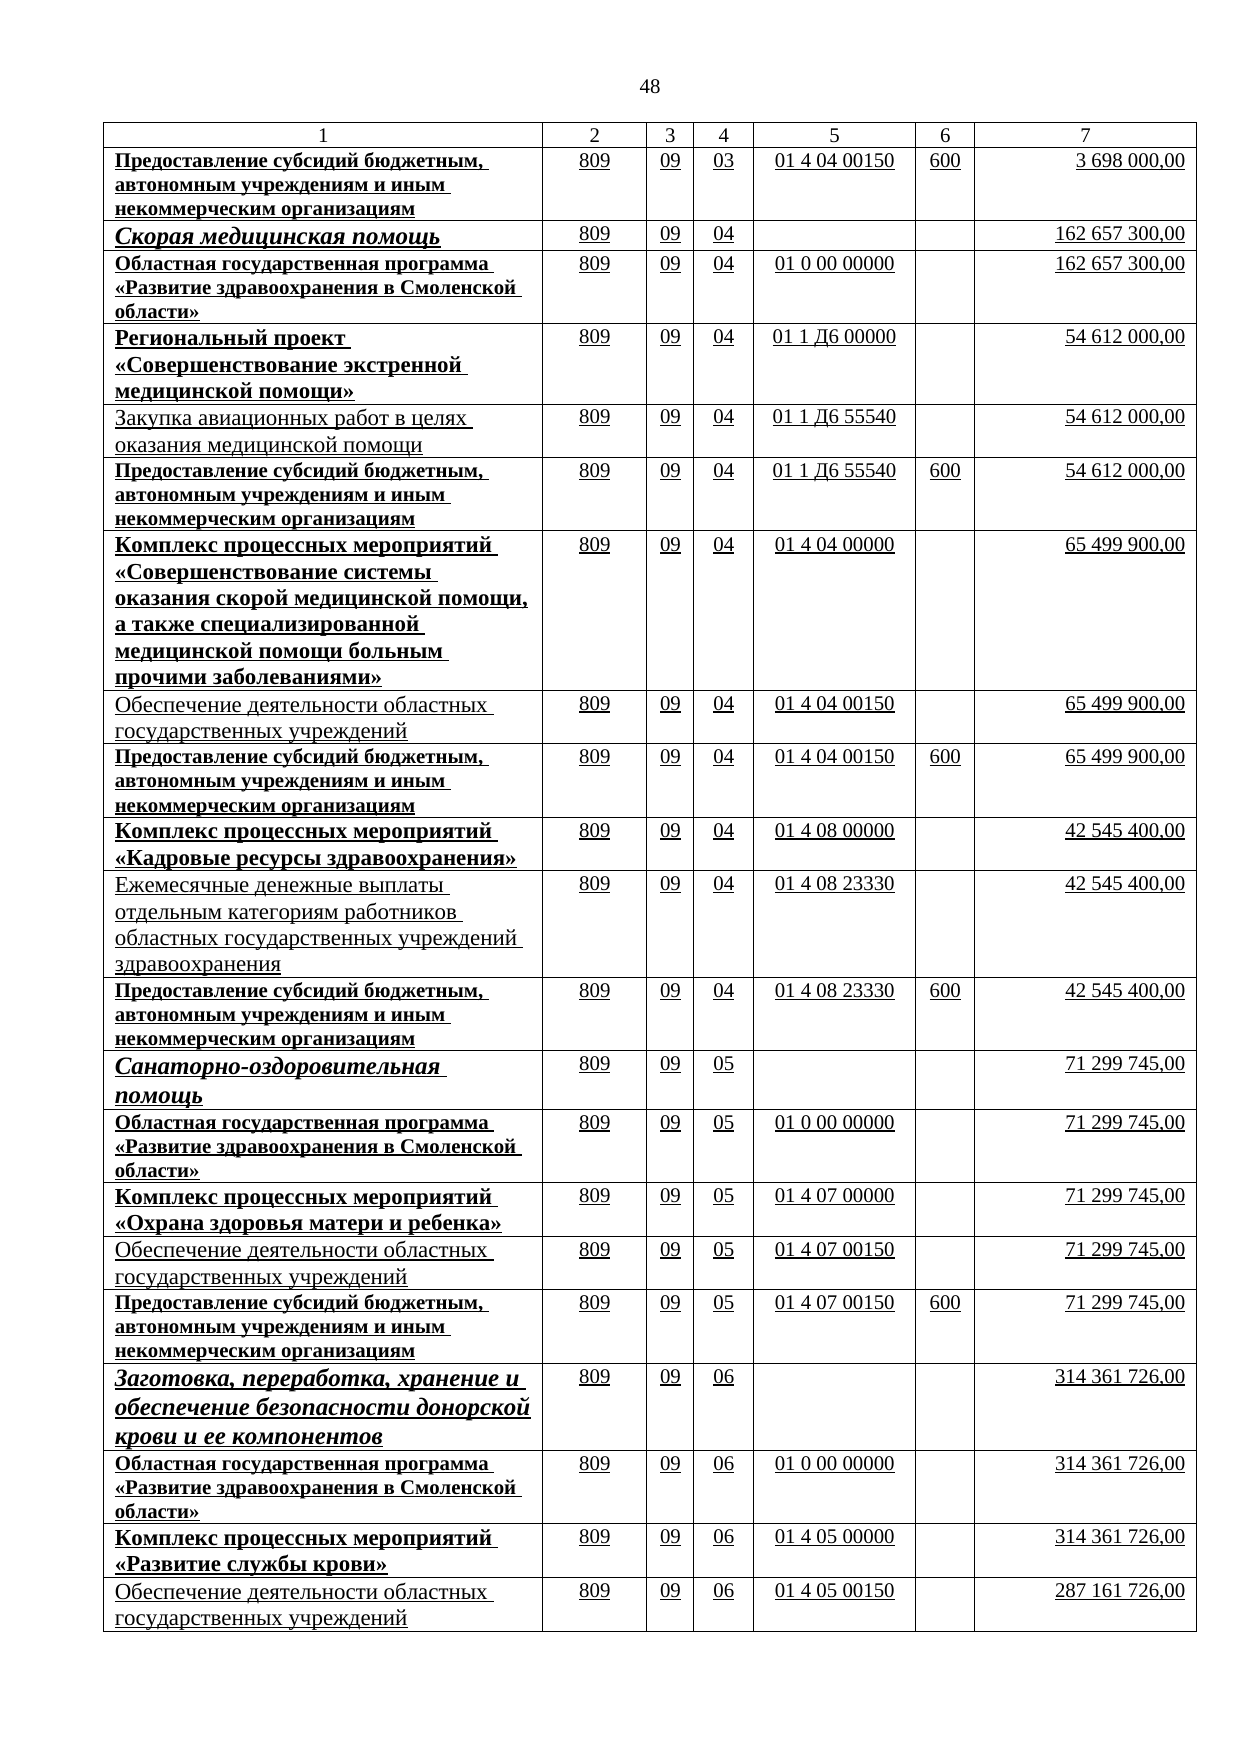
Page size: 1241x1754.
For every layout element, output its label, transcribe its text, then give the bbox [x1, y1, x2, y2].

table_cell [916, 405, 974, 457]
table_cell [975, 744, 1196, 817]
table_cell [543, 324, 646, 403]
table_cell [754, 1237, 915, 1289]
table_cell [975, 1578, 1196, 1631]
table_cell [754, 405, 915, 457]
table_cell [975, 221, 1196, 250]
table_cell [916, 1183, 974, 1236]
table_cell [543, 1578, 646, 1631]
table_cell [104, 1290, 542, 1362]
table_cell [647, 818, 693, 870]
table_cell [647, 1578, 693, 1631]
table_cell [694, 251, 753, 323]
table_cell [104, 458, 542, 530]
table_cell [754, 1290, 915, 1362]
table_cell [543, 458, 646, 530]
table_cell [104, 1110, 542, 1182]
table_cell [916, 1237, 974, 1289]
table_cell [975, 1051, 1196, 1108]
table_header 5 [754, 123, 915, 147]
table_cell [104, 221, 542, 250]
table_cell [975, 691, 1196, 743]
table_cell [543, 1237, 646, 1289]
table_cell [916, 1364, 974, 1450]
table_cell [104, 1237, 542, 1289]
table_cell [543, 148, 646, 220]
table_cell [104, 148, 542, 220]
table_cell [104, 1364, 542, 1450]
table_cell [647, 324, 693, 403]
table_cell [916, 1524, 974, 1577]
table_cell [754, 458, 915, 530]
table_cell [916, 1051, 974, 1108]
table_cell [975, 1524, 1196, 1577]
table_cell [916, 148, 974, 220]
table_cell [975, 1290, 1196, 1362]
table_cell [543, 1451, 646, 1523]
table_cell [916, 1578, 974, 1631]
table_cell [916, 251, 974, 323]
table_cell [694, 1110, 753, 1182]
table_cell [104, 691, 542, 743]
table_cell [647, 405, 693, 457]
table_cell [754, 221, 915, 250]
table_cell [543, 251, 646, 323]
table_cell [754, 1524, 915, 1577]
table_header 4 [694, 123, 753, 147]
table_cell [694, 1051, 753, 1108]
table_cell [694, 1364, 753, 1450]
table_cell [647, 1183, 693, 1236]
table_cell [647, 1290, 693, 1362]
table_header 7 [975, 123, 1196, 147]
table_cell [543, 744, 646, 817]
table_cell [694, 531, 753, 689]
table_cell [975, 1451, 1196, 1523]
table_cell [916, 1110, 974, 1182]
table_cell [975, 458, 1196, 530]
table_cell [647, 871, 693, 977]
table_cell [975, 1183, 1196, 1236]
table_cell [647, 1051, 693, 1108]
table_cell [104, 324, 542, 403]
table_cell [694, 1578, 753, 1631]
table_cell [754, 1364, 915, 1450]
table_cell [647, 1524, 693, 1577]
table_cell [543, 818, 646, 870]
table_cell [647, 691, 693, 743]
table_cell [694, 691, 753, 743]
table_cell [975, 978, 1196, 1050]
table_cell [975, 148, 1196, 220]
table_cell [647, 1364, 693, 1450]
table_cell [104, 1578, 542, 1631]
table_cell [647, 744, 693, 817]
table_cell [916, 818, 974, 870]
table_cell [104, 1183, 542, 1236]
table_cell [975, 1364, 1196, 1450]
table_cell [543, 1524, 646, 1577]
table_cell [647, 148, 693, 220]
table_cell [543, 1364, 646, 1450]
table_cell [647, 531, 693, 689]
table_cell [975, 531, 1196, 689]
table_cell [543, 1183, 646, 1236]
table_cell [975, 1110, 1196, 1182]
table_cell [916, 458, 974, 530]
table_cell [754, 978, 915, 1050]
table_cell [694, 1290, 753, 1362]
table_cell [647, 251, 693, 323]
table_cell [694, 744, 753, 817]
table_header 1 [104, 123, 542, 147]
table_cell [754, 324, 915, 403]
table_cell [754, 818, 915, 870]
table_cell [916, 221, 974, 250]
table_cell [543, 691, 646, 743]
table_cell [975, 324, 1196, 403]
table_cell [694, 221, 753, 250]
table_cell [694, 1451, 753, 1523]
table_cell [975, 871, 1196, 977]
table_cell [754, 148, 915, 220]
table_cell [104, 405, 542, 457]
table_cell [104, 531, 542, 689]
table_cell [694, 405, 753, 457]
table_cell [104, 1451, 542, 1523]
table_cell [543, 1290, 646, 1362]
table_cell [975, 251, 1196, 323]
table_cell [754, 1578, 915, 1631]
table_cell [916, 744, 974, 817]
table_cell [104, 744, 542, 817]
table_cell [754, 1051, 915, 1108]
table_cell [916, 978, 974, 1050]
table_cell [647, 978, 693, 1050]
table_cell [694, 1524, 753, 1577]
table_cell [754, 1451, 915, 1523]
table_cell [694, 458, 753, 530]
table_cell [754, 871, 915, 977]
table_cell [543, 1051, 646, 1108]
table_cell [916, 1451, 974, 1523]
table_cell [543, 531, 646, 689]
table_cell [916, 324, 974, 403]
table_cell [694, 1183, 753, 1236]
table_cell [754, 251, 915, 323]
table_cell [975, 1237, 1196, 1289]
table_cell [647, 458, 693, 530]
table_header 2 [543, 123, 646, 147]
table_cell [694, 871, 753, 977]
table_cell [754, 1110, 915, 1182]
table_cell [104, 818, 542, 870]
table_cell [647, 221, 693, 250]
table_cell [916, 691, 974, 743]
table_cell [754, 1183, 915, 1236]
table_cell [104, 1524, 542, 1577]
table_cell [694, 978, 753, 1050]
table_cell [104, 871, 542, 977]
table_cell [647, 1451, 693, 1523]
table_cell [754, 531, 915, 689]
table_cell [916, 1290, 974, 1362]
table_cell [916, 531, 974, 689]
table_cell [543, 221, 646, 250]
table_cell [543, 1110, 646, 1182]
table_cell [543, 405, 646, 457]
table_header 3 [647, 123, 693, 147]
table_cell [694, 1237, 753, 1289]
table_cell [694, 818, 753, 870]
table_header 6 [916, 123, 974, 147]
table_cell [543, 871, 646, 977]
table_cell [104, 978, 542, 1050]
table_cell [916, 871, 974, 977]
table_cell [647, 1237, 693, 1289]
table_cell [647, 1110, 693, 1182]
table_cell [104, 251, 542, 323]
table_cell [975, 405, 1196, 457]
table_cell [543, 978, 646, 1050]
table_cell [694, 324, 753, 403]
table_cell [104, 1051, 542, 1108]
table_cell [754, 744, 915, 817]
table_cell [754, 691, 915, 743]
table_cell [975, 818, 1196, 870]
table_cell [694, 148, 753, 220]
